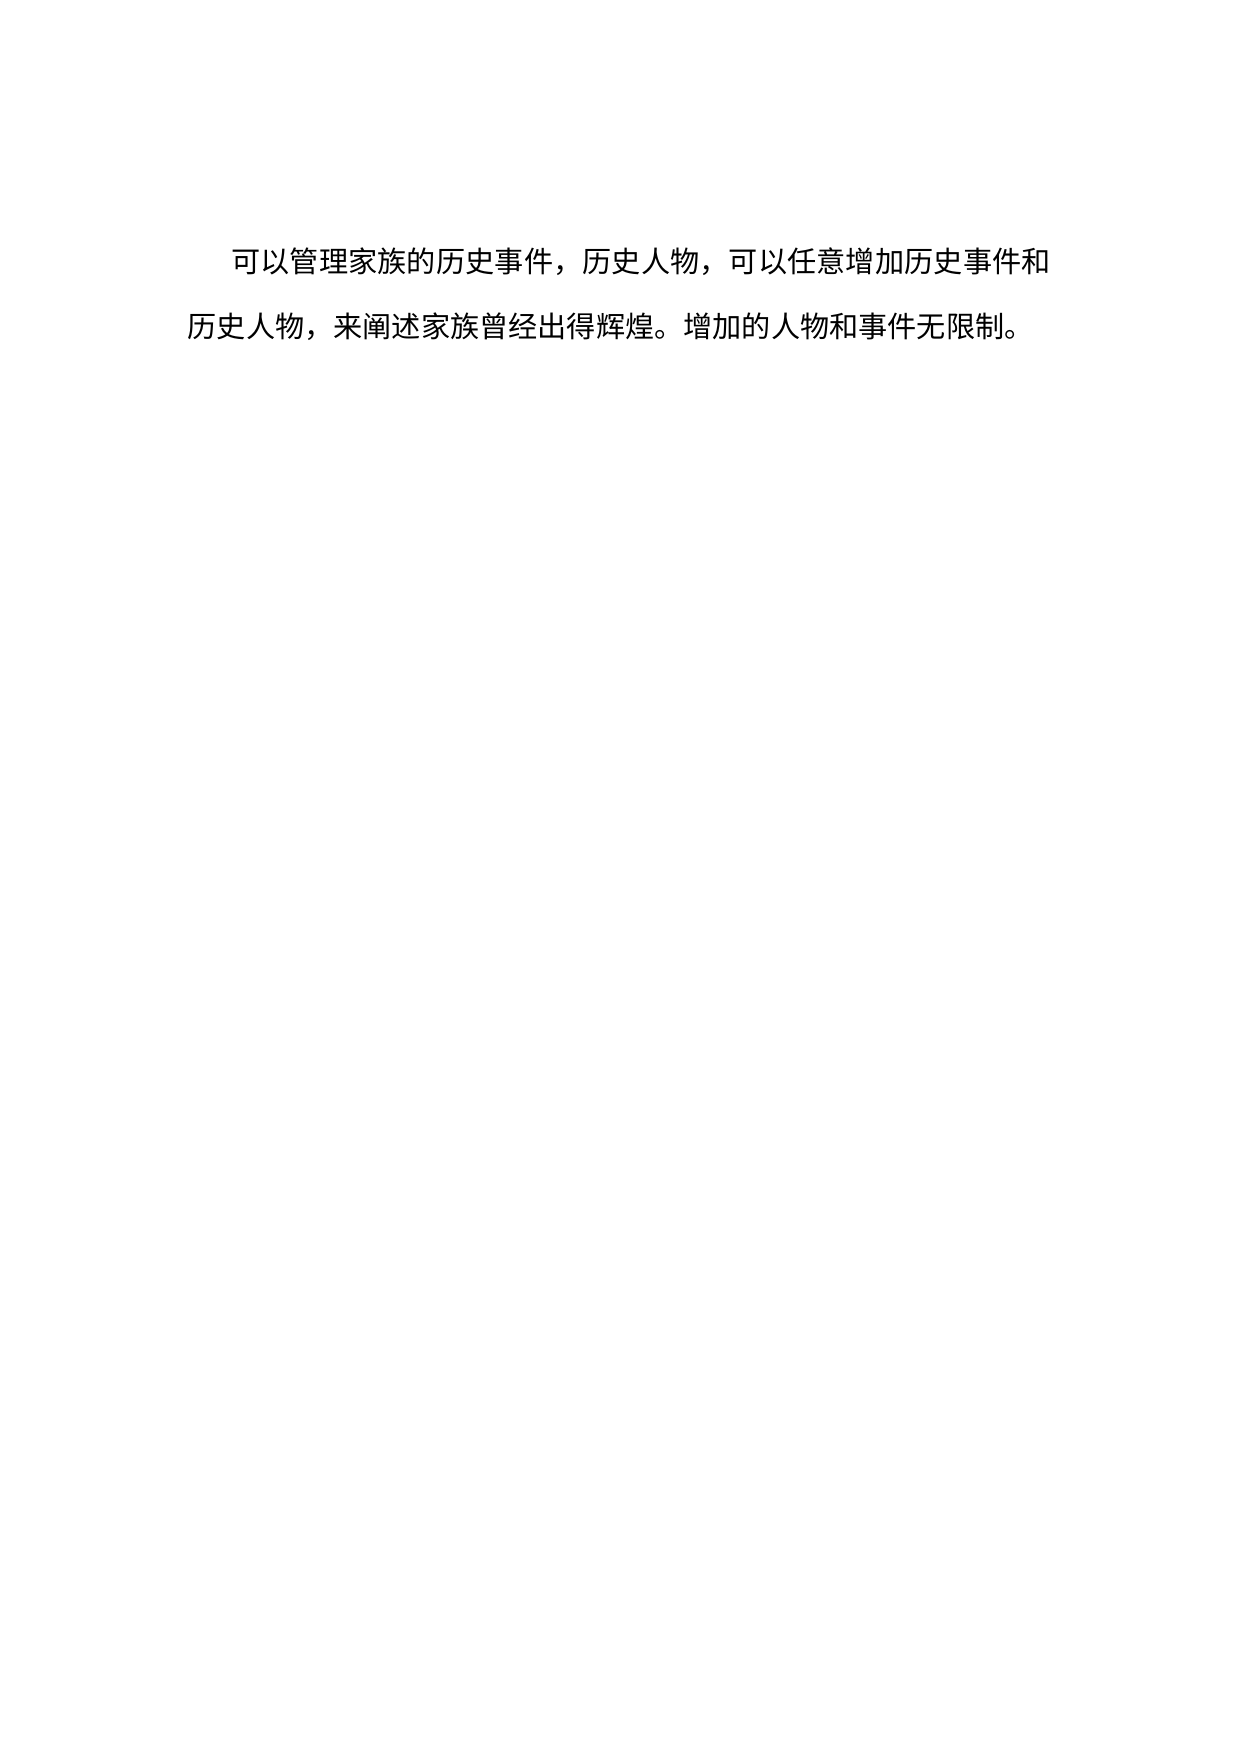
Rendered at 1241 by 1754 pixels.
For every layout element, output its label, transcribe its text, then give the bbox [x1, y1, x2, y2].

text 可以管理家族的历史事件，历史人物，可以任意增加历史事件和历史人物，来阐述家族曾经出得辉煌。增加的人物和事件无限制。 [187, 227, 1053, 357]
